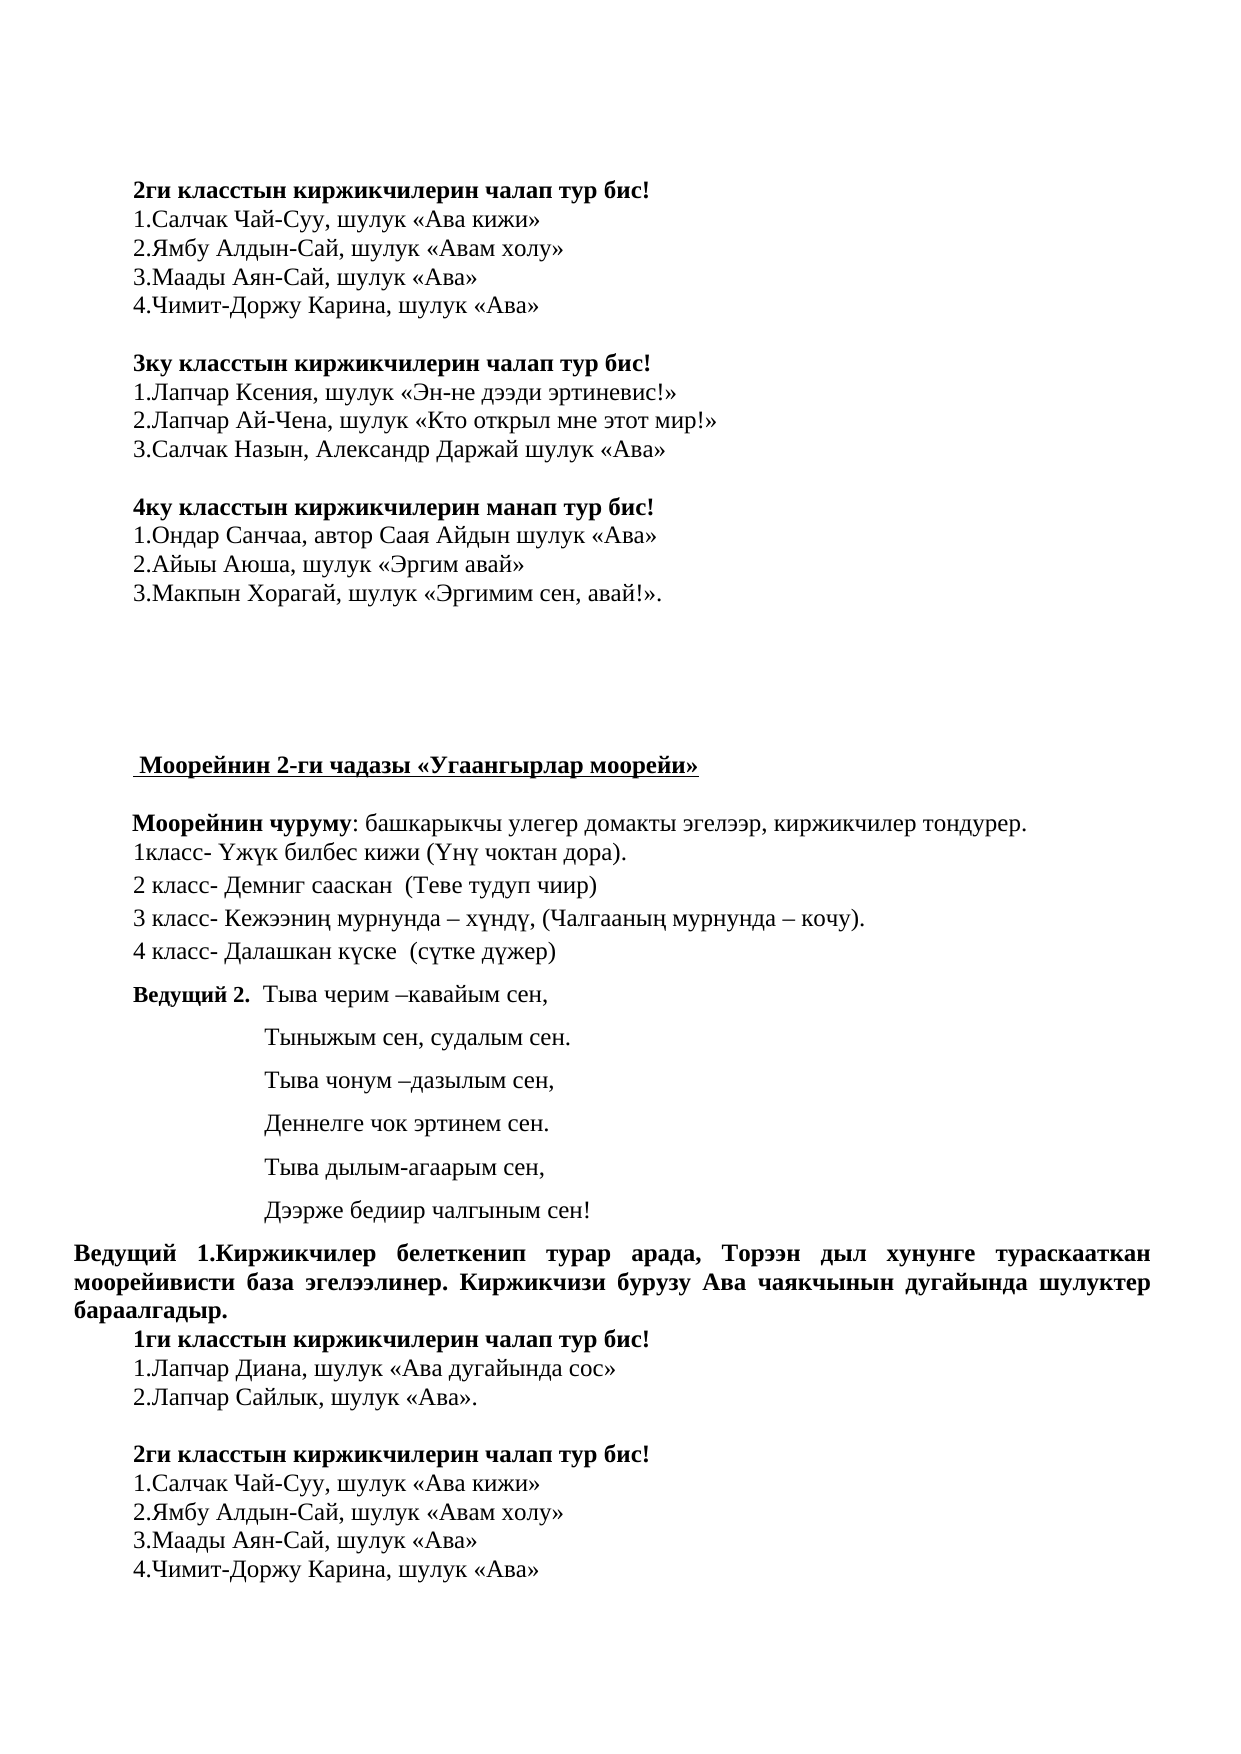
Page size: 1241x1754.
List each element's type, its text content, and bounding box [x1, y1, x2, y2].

text Моорейнин чуруму: башкарыкчы улегер домакты эгелээр, киржикчилер тондурер. [132, 808, 1152, 837]
text Тыныжым сен, судалым сен. [133, 1022, 1152, 1051]
text Моорейнин 2-ги чадазы «Угаангырлар моорейи» [74, 751, 1152, 779]
text 1.Лапчар Диана, шулук «Ава дугайында сос» [133, 1353, 1152, 1382]
text Ведущий 2. Тыва черим –кавайым сен, [133, 979, 1152, 1008]
text 4.Чимит-Доржу Карина, шулук «Ава» [133, 291, 1152, 319]
text 2ги класстын киржикчилерин чалап тур бис! [133, 176, 1152, 204]
text Тыва дылым-агаарым сен, [133, 1152, 1152, 1180]
text 1класс- Үжүк билбес кижи (Үнү чоктан дора). [133, 837, 1152, 866]
text 3 класс- Кежээниң мурнунда – хүндү, (Чалгааның мурнунда – кочу). [133, 903, 1152, 932]
text 3.Макпын Хорагай, шулук «Эргимим сен, авай!». [133, 578, 1152, 607]
text 1.Салчак Чай-Суу, шулук «Ава кижи» [133, 204, 1152, 233]
text 2.Ямбу Алдын-Сай, шулук «Авам холу» [133, 233, 1152, 262]
text 4.Чимит-Доржу Карина, шулук «Ава» [133, 1554, 1152, 1583]
text 2 класс- Демниг сааскан (Теве тудуп чиир) [133, 870, 1152, 899]
text Деннелге чок эртинем сен. [133, 1108, 1152, 1137]
text Тыва чонум –дазылым сен, [133, 1065, 1152, 1094]
text 1ги класстын киржикчилерин чалап тур бис! [133, 1324, 1152, 1353]
text 2.Айыы Аюша, шулук «Эргим авай» [133, 549, 1152, 578]
text Дээрже бедиир чалгыным сен! [133, 1195, 1152, 1223]
text 2.Лапчар Ай-Чена, шулук «Кто открыл мне этот мир!» [133, 406, 1152, 434]
text Ведущий 1.Киржикчилер белеткенип турар арада, Торээн дыл хунунге тураскааткан моорейивисти база эгелээлинер. Киржикчизи бурузу Ава чаякчынын дугайында шулуктер бараалгадыр. [74, 1238, 1152, 1324]
text 3.Салчак Назын, Александр Даржай шулук «Ава» [133, 434, 1152, 463]
text 2.Ямбу Алдын-Сай, шулук «Авам холу» [133, 1497, 1152, 1525]
text 1.Салчак Чай-Суу, шулук «Ава кижи» [133, 1468, 1152, 1497]
text 4 класс- Далашкан күске (сүтке дүжер) [133, 936, 1152, 965]
text 3.Маады Аян-Сай, шулук «Ава» [133, 262, 1152, 291]
text 3.Маады Аян-Сай, шулук «Ава» [133, 1525, 1152, 1554]
text 4ку класстын киржикчилерин манап тур бис! [133, 492, 1152, 521]
text 2ги класстын киржикчилерин чалап тур бис! [133, 1439, 1152, 1468]
text 2.Лапчар Сайлык, шулук «Ава». [133, 1382, 1152, 1410]
text 1.Лапчар Ксения, шулук «Эн-не дээди эртиневис!» [133, 377, 1152, 406]
text 3ку класстын киржикчилерин чалап тур бис! [133, 348, 1152, 377]
text 1.Ондар Санчаа, автор Саая Айдын шулук «Ава» [133, 521, 1152, 549]
